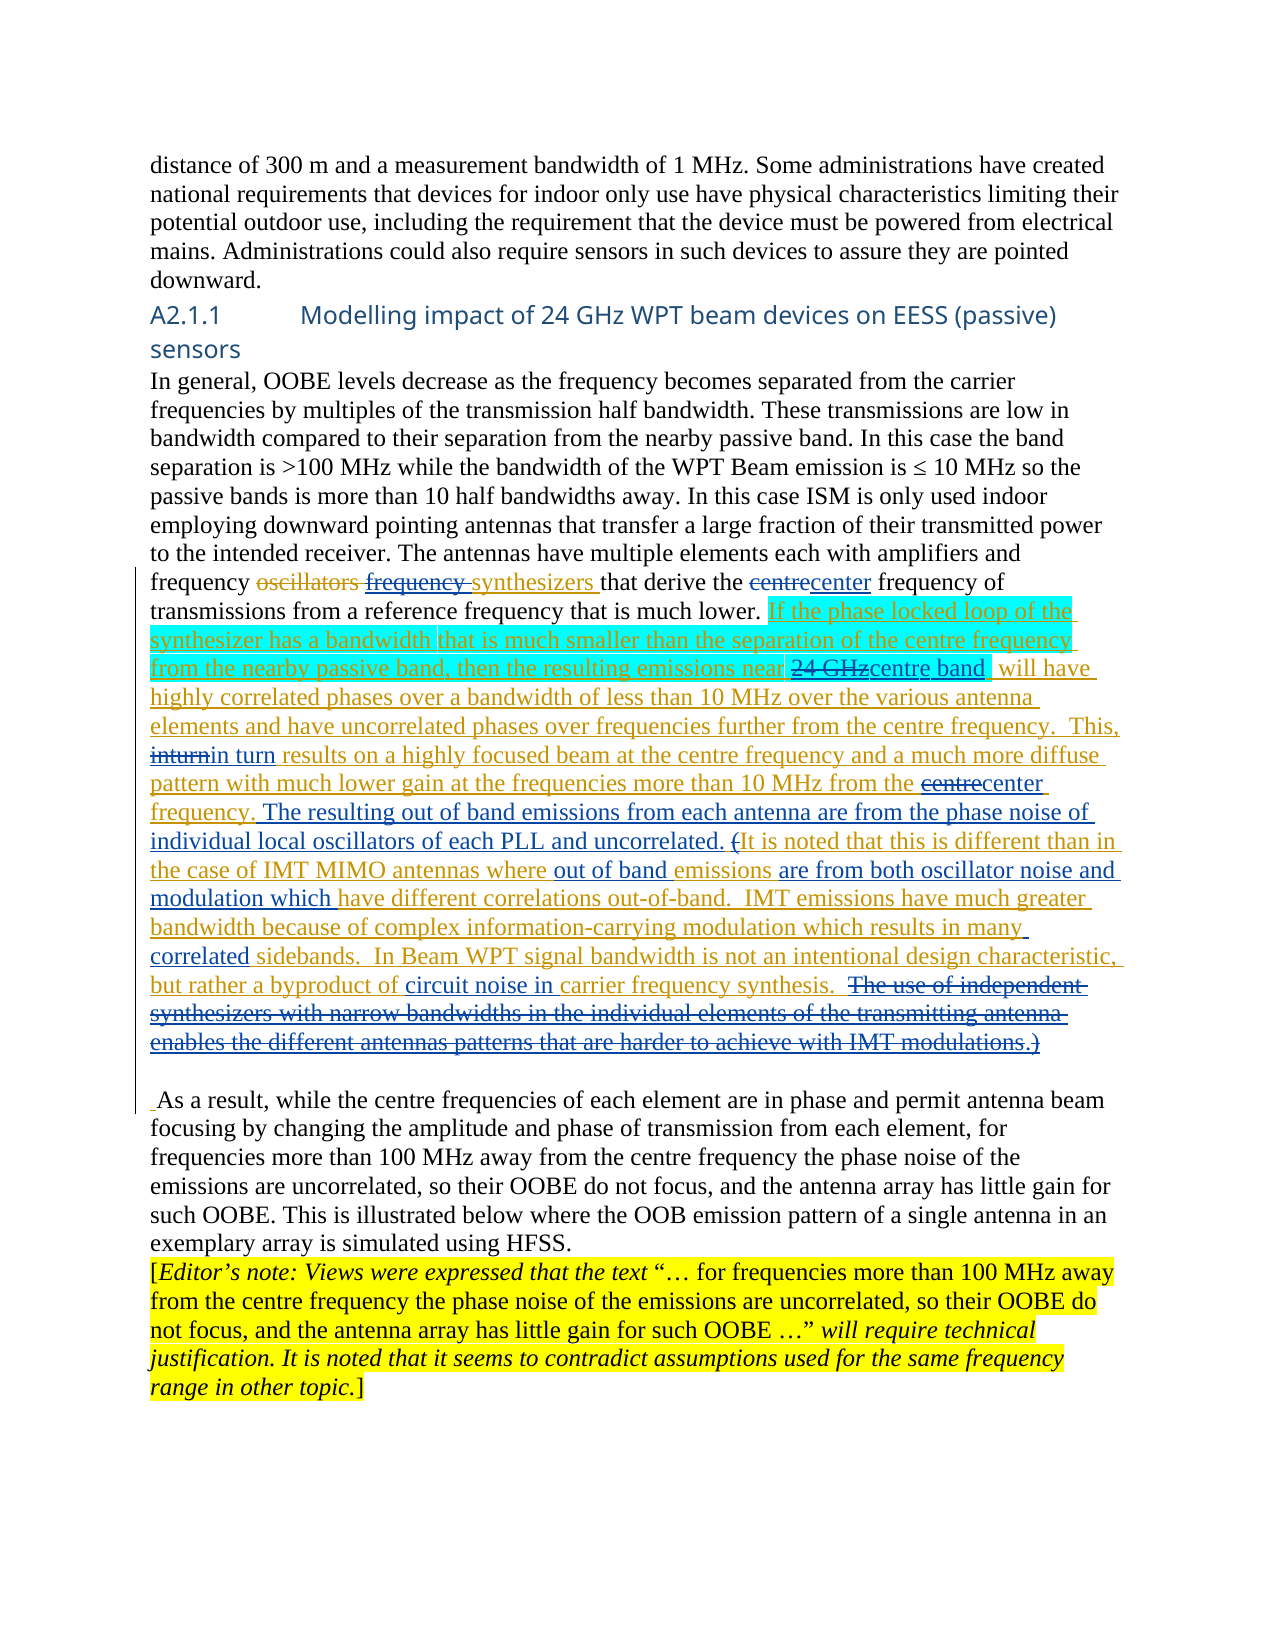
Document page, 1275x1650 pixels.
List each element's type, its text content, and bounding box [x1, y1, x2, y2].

text As a result, while the centre frequencies of each element are in phase and permit antenna beam focusing by changing the amplitude and phase of transmission from each element, for frequencies more than 100 MHz away from the centre frequency the phase noise of the emissions are uncorrelated, so their OOBE do not focus, and the antenna array has little gain for such OOBE. This is illustrated below where the OOB emission pattern of a single antenna in an exemplary array is simulated using HFSS. [150, 1085, 1125, 1257]
text In general, OOBE levels decrease as the frequency becomes separated from the carrier frequencies by multiples of the transmission half bandwidth. These transmissions are low in bandwidth compared to their separation from the nearby passive band. In this case the band separation is >100 MHz while the bandwidth of the WPT Beam emission is ≤ 10 MHz so the passive bands is more than 10 half bandwidths away. In this case ISM is only used indoor employing downward pointing antennas that transfer a large fraction of their transmitted power to the intended receiver. The antennas have multiple elements each with amplifiers and frequency that derive the frequency of transmissions from a reference frequency that is much lower. [150, 366, 1125, 1056]
subtitle A2.1.1 Modelling impact of 24 GHz WPT beam devices on EESS (passive) sensors [150, 298, 1125, 366]
text [Editor’s note: Views were expressed that the text “… for frequencies more than 100 MHz away from the centre frequency the phase noise of the emissions are uncorrelated, so their OOBE do not focus, and the antenna array has little gain for such OOBE …” will require technical justification. It is noted that it seems to contradict assumptions used for the same frequency range in other topic.] [150, 1257, 1125, 1401]
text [150, 150, 1125, 294]
